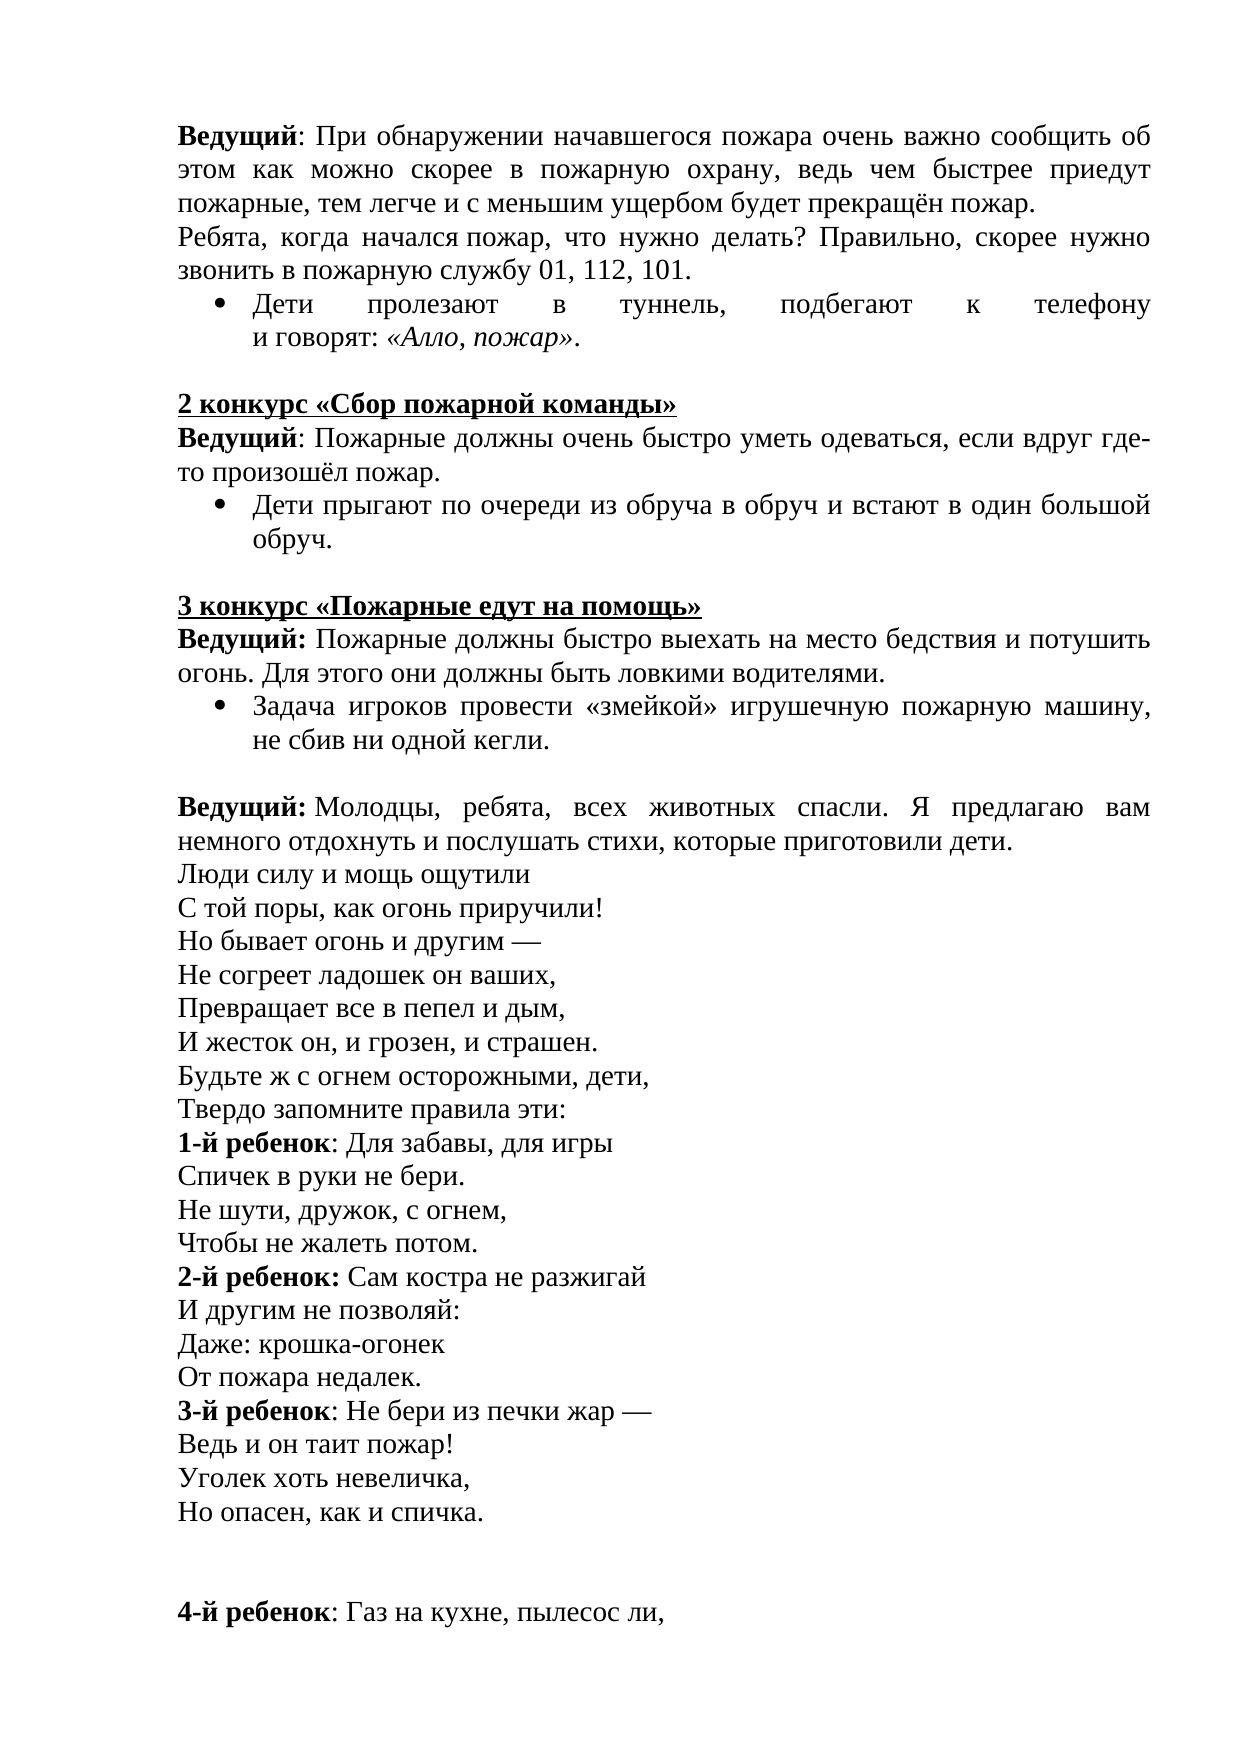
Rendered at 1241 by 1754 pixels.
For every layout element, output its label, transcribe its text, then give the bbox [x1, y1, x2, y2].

text Люди силу и мощь ощутили [177, 856, 1152, 890]
text Но опасен, как и спичка. [177, 1494, 1152, 1527]
list Дети пролезают в туннель, подбегают к телефону и говорят: «Алло, пожар». [215, 286, 1152, 353]
text 4-й ребенок: Газ на кухне, пылесос ли, [177, 1594, 1152, 1628]
list Дети прыгают по очереди из обруча в обруч и встают в один большой обруч. [215, 487, 1152, 554]
text Ребята, когда начался пожар, что нужно делать? Правильно, скорее нужно звонить в пожарную службу 01, 112, 101. [177, 219, 1152, 286]
text Не шути, дружок, с огнем, [177, 1192, 1152, 1225]
text С той поры, как огонь приручили! [177, 890, 1152, 923]
text Уголек хоть невеличка, [177, 1460, 1152, 1494]
text От пожара недалек. [177, 1359, 1152, 1393]
text И другим не позволяй: [177, 1292, 1152, 1326]
text 3 конкурс «Пожарные едут на помощь» [177, 588, 1152, 621]
text Будьте ж с огнем осторожными, дети, [177, 1058, 1152, 1091]
text Ведущий: Пожарные должны очень быстро уметь одеваться, если вдруг где-то произошёл пожар. [177, 420, 1152, 487]
text 2-й ребенок: Сам костра не разжигай [177, 1259, 1152, 1292]
text Но бывает огонь и другим — [177, 923, 1152, 957]
text Ведущий: При обнаружении начавшегося пожара очень важно сообщить об этом как можно скорее в пожарную охрану, ведь чем быстрее приедут пожарные, тем легче и с меньшим ущербом будет прекращён пожар. [177, 118, 1152, 219]
text Превращает все в пепел и дым, [177, 991, 1152, 1024]
text Твердо запомните правила эти: [177, 1091, 1152, 1125]
list Задача игроков провести «змейкой» игрушечную пожарную машину, не сбив ни одной кегли. [215, 688, 1152, 756]
text И жесток он, и грозен, и страшен. [177, 1024, 1152, 1058]
text Даже: крошка-огонек [177, 1326, 1152, 1359]
text Спичек в руки не бери. [177, 1158, 1152, 1192]
text Ведущий: Молодцы, ребята, всех животных спасли. Я предлагаю вам немного отдохнуть и послушать стихи, которые приготовили дети. [177, 789, 1152, 856]
text Не согреет ладошек он ваших, [177, 957, 1152, 991]
text Чтобы не жалеть потом. [177, 1225, 1152, 1259]
text 3-й ребенок: Не бери из печки жар — [177, 1393, 1152, 1427]
text Ведущий: Пожарные должны быстро выехать на место бедствия и потушить огонь. Для этого они должны быть ловкими водителями. [177, 621, 1152, 688]
text 1-й ребенок: Для забавы, для игры [177, 1125, 1152, 1158]
text 2 конкурс «Сбор пожарной команды» [177, 387, 1152, 420]
text Ведь и он таит пожар! [177, 1427, 1152, 1460]
